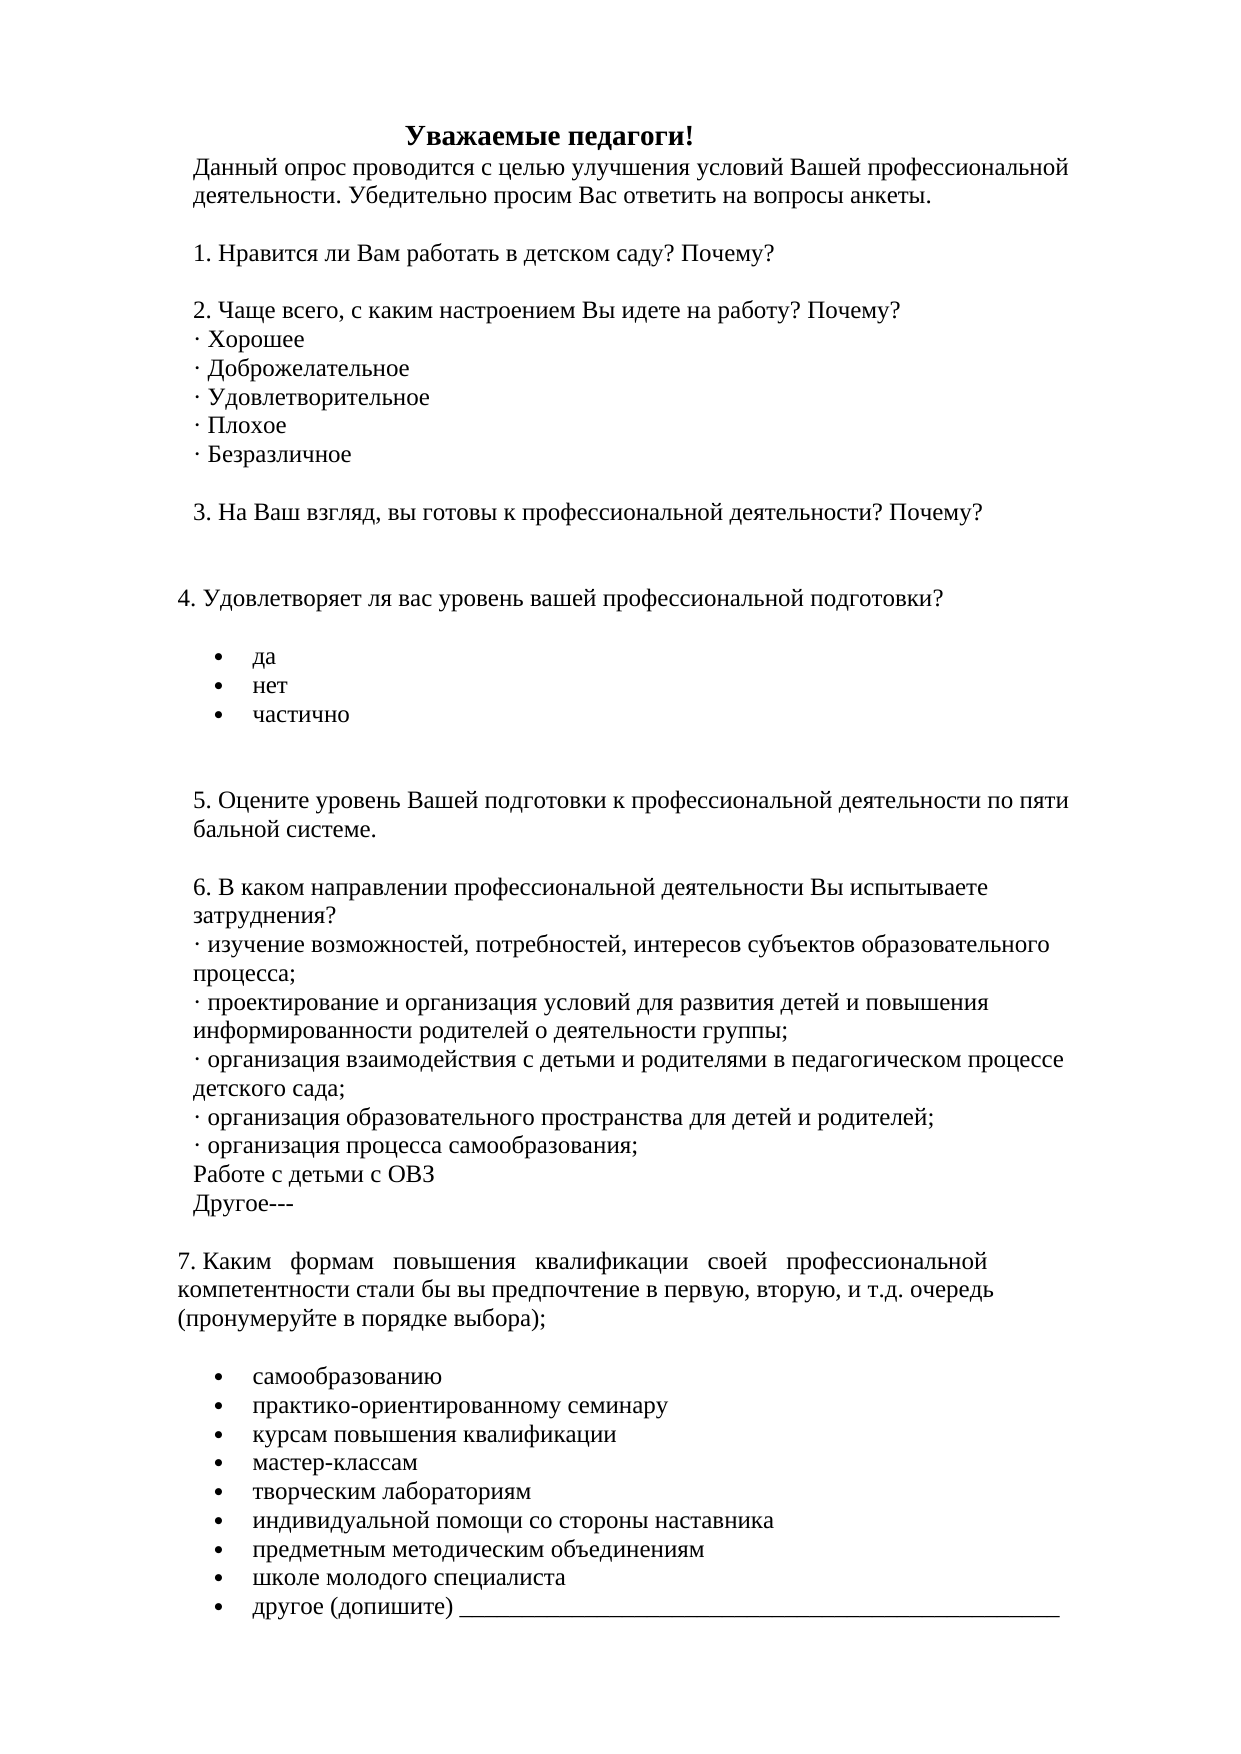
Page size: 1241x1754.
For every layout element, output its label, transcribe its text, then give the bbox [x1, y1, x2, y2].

text 4. Удовлетворяет ля вас уровень вашей профессиональной подготовки? [177, 583, 1152, 612]
list другое (допишите) ________________________________________________ [215, 1591, 1152, 1620]
list частично [215, 699, 1152, 727]
text Данный опрос проводится с целью улучшения условий Вашей профессиональной деятельности. Убедительно просим Вас ответить на вопросы анкеты. [193, 152, 1136, 209]
text Уважаемые педагоги! [193, 118, 1136, 152]
list предметным методическим объединениям [215, 1534, 1152, 1562]
text 5. Оцените уровень Вашей подготовки к профессиональной деятельности по пяти бальной системе. [193, 785, 1136, 843]
text Работе с детьми с ОВЗ [193, 1159, 1136, 1188]
list самообразованию [215, 1361, 1152, 1390]
text · Хорошее [193, 324, 1136, 353]
text · Плохое [193, 410, 1136, 439]
text · изучение возможностей, потребностей, интересов субъектов образовательного процесса; [193, 929, 1136, 987]
text 1. Нравится ли Вам работать в детском саду? Почему? [193, 238, 1136, 267]
list мастер-классам [215, 1447, 1152, 1476]
text · Доброжелательное [193, 353, 1136, 382]
list школе молодого специалиста [215, 1562, 1152, 1591]
text 7. Каким формам повышения квалификации своей профессиональной компетентности стали бы вы предпочтение в первую, вторую, и т.д. очередь (пронумеруйте в порядке выбора); [177, 1246, 1152, 1332]
text · проектирование и организация условий для развития детей и повышения информированности родителей о деятельности группы; [193, 987, 1136, 1044]
list курсам повышения квалификации [215, 1419, 1152, 1447]
list индивидуальной помощи со стороны наставника [215, 1505, 1152, 1534]
text · Удовлетворительное [193, 382, 1136, 410]
text · организация образовательного пространства для детей и родителей; [193, 1102, 1136, 1130]
list творческим лабораториям [215, 1476, 1152, 1505]
text 3. На Ваш взгляд, вы готовы к профессиональной деятельности? Почему? [193, 497, 1136, 525]
text · организация процесса самообразования; [193, 1130, 1136, 1159]
list нет [215, 670, 1152, 699]
text 6. В каком направлении профессиональной деятельности Вы испытываете затруднения? [193, 872, 1136, 929]
text Другое--- [193, 1188, 1136, 1217]
list практико-ориентированному семинару [215, 1390, 1152, 1419]
text · организация взаимодействия с детьми и родителями в педагогическом процессе детского сада; [193, 1044, 1136, 1102]
text · Безразличное [193, 439, 1136, 468]
list да [215, 641, 1152, 670]
text 2. Чаще всего, с каким настроением Вы идете на работу? Почему? [193, 295, 1136, 324]
